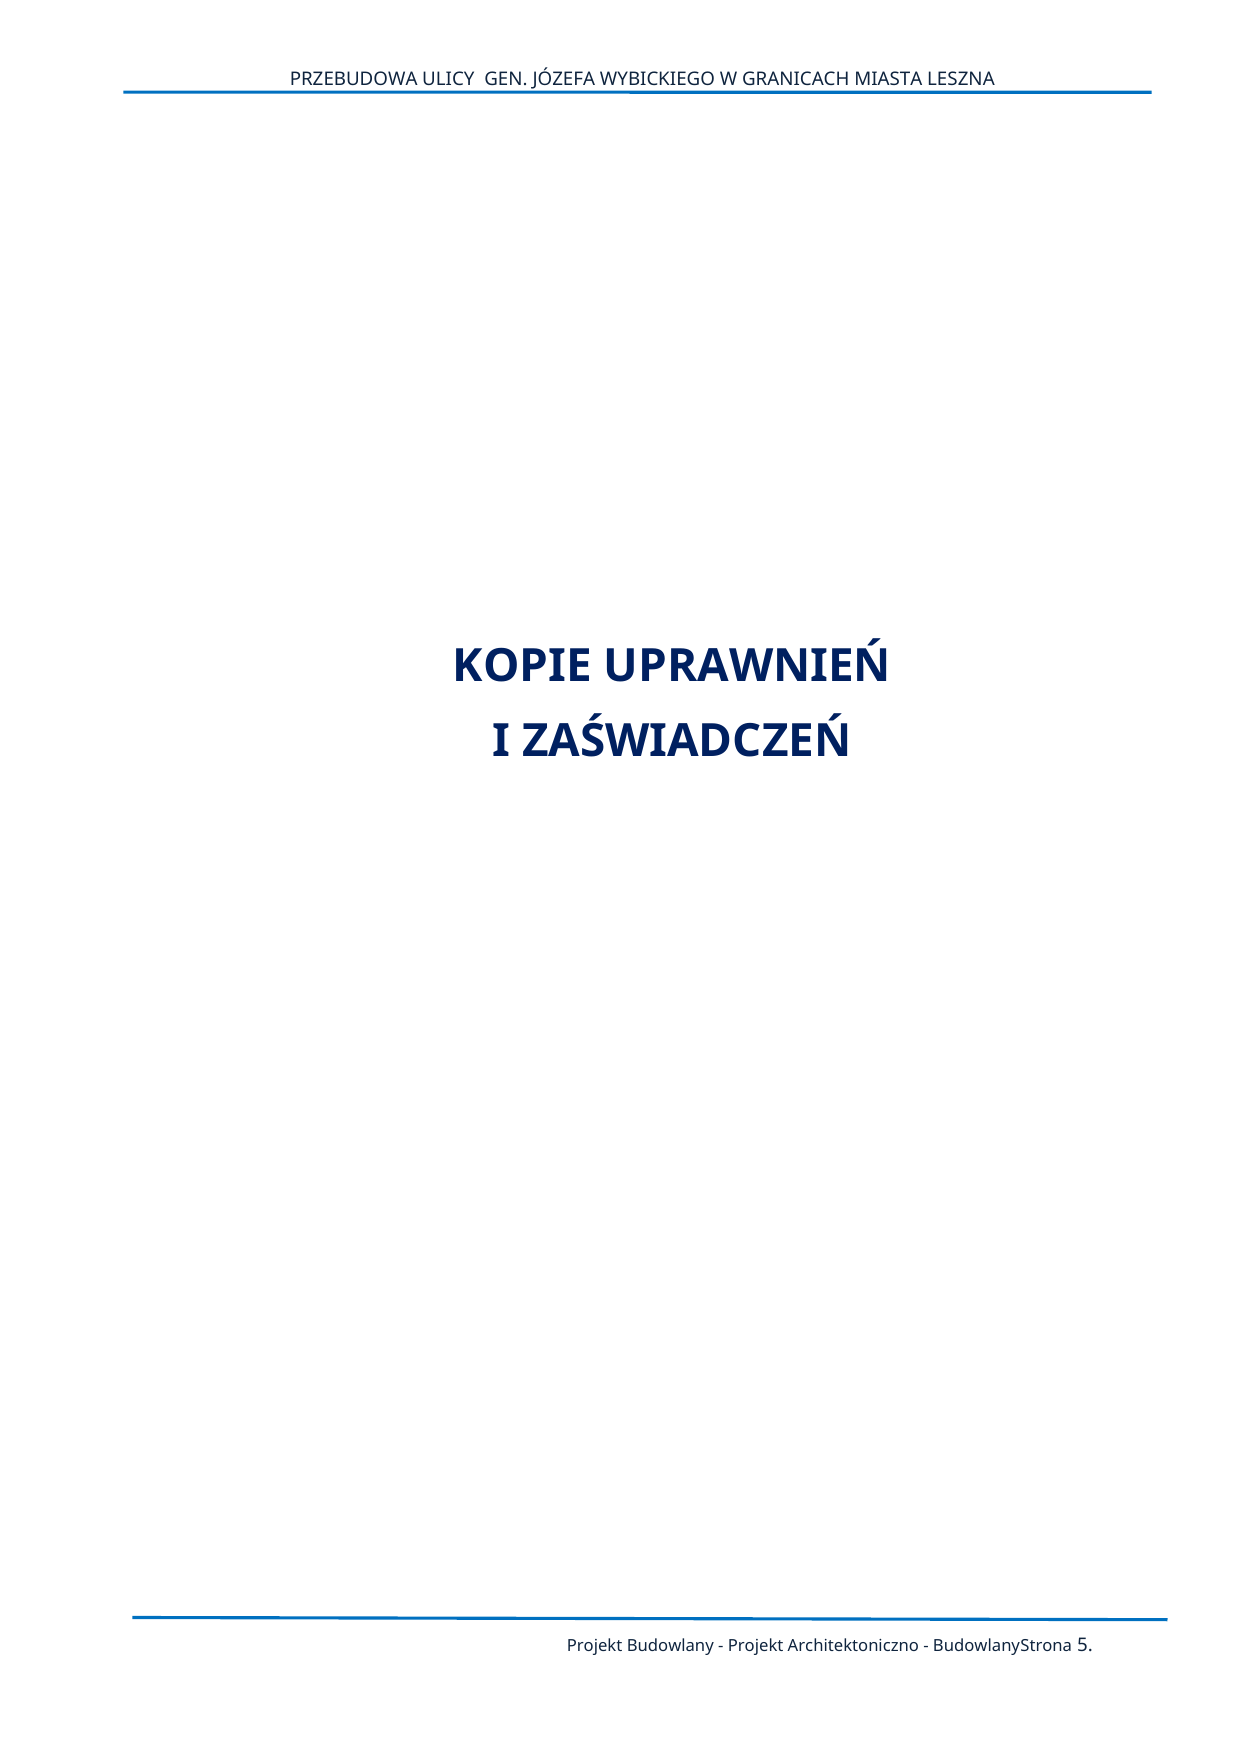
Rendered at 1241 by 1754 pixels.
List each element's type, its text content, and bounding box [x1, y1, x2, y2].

title I ZAŚWIADCZEŃ [177, 708, 1092, 770]
title KOPIE UPRAWNIEŃ [177, 633, 1092, 695]
